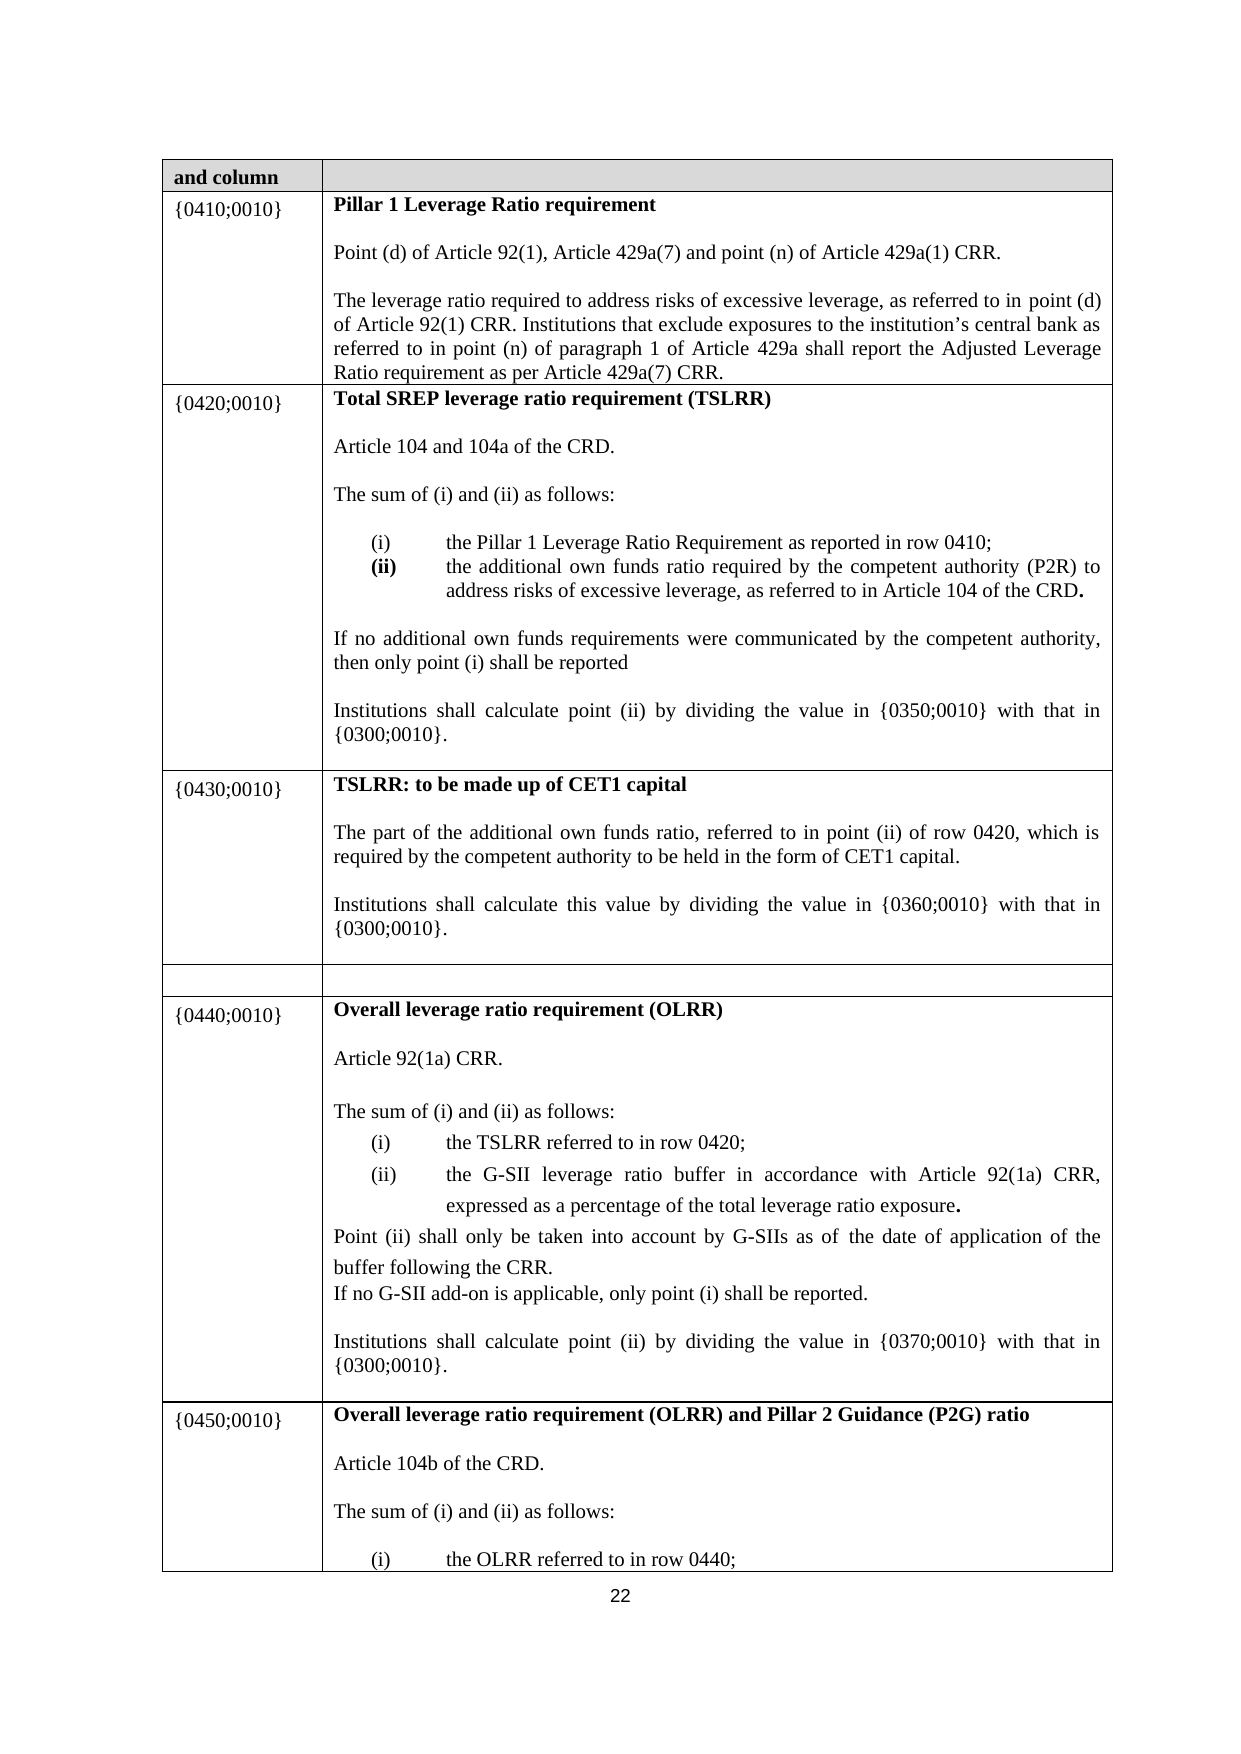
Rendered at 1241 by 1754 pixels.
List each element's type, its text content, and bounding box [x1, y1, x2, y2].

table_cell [323, 1403, 1112, 1571]
table_cell Overall leverage ratio requirement (OLRR) Article 92(1a) CRR. The sum of (i) and (ii) as follows: the TSLRR referred to in row 0420; the G-SII leverage ratio buffer in accordance with Article 92(1a) CRR, expressed as a percentage of the total leverage ratio exposure. Point (ii) shall only be taken into account by G-SIIs as of the date of application of the buffer following the CRR. If no G-SII add-on is applicable, only point (i) shall be reported. Institutions shall calculate point (ii) by dividing the value in {0370;0010} with that in {0300;0010}. [323, 997, 1112, 1401]
table_cell TSLRR: to be made up of CET1 capital The part of the additional own funds ratio, referred to in point (ii) of row 0420, which is required by the competent authority to be held in the form of CET1 capital. Institutions shall calculate this value by dividing the value in {0360;0010} with that in {0300;0010}. [323, 771, 1112, 964]
table_cell {0450;0010} [163, 1403, 322, 1571]
table_cell Pillar 1 Leverage Ratio requirement Point (d) of Article 92(1), Article 429a(7) and point (n) of Article 429a(1) CRR. The leverage ratio required to address risks of excessive leverage, as referred to in point (d) of Article 92(1) CRR. Institutions that exclude exposures to the institution’s central bank as referred to in point (n) of paragraph 1 of Article 429a shall report the Adjusted Leverage Ratio requirement as per Article 429a(7) CRR. [323, 192, 1112, 384]
table_cell Total SREP leverage ratio requirement (TSLRR) Article 104 and 104a of the CRD. The sum of (i) and (ii) as follows: the Pillar 1 Leverage Ratio Requirement as reported in row 0410; the additional own funds ratio required by the competent authority (P2R) to address risks of excessive leverage, as referred to in Article 104 of the CRD. If no additional own funds requirements were communicated by the competent authority, then only point (i) shall be reported Institutions shall calculate point (ii) by dividing the value in {0350;0010} with that in {0300;0010}. [323, 385, 1112, 770]
table_cell {0410;0010} [163, 192, 322, 384]
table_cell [323, 160, 1112, 191]
table_cell [163, 965, 322, 996]
table_cell {0430;0010} [163, 771, 322, 964]
table_cell Row and column [163, 160, 322, 191]
table_cell [323, 965, 1112, 996]
table_cell {0440;0010} [163, 997, 322, 1401]
table_cell {0420;0010} [163, 385, 322, 770]
